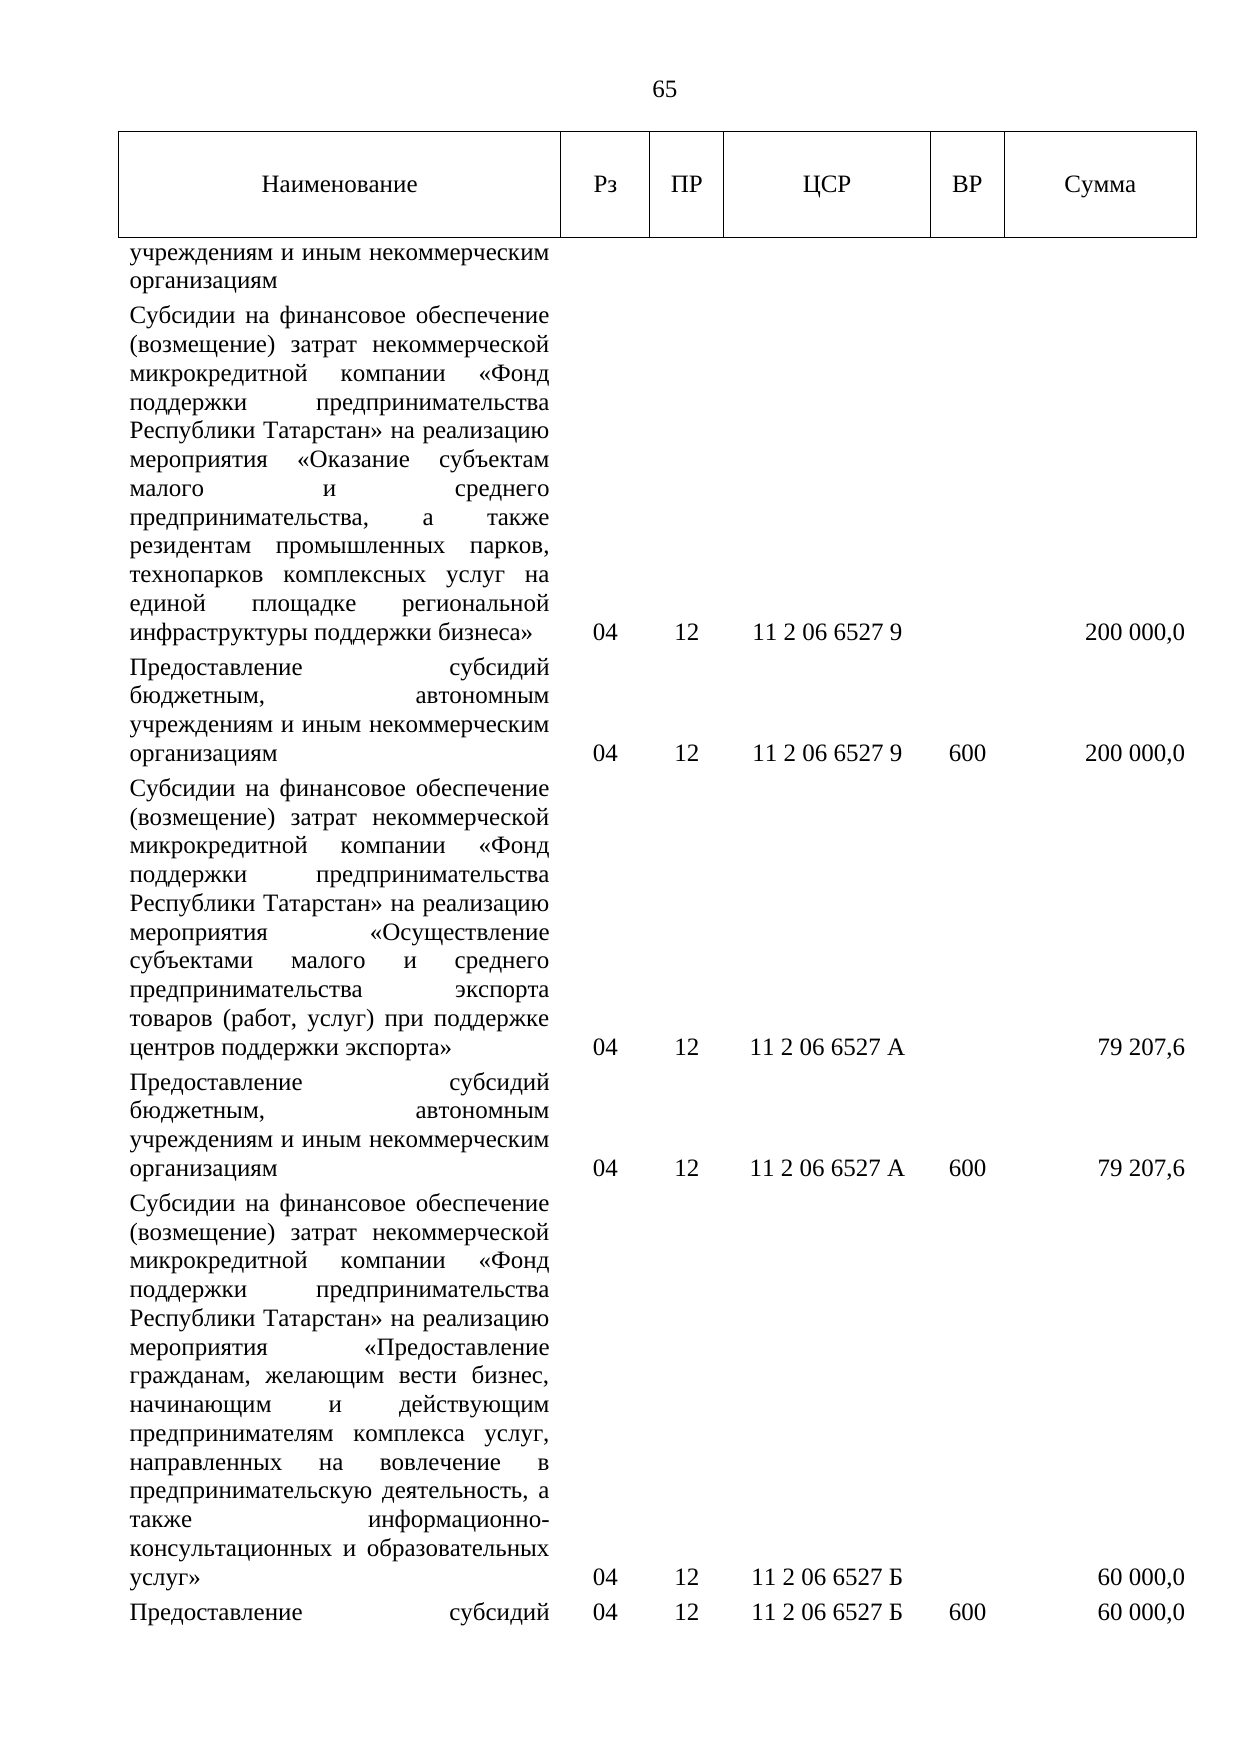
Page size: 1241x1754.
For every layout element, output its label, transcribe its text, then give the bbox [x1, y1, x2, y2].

table_header Сумма [1005, 132, 1196, 237]
table_header Наименование [119, 132, 560, 237]
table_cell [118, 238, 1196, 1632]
table_header ЦСР [724, 132, 930, 237]
table_header ПР [650, 132, 723, 237]
table_header Рз [561, 132, 649, 237]
table_header ВР [931, 132, 1004, 237]
